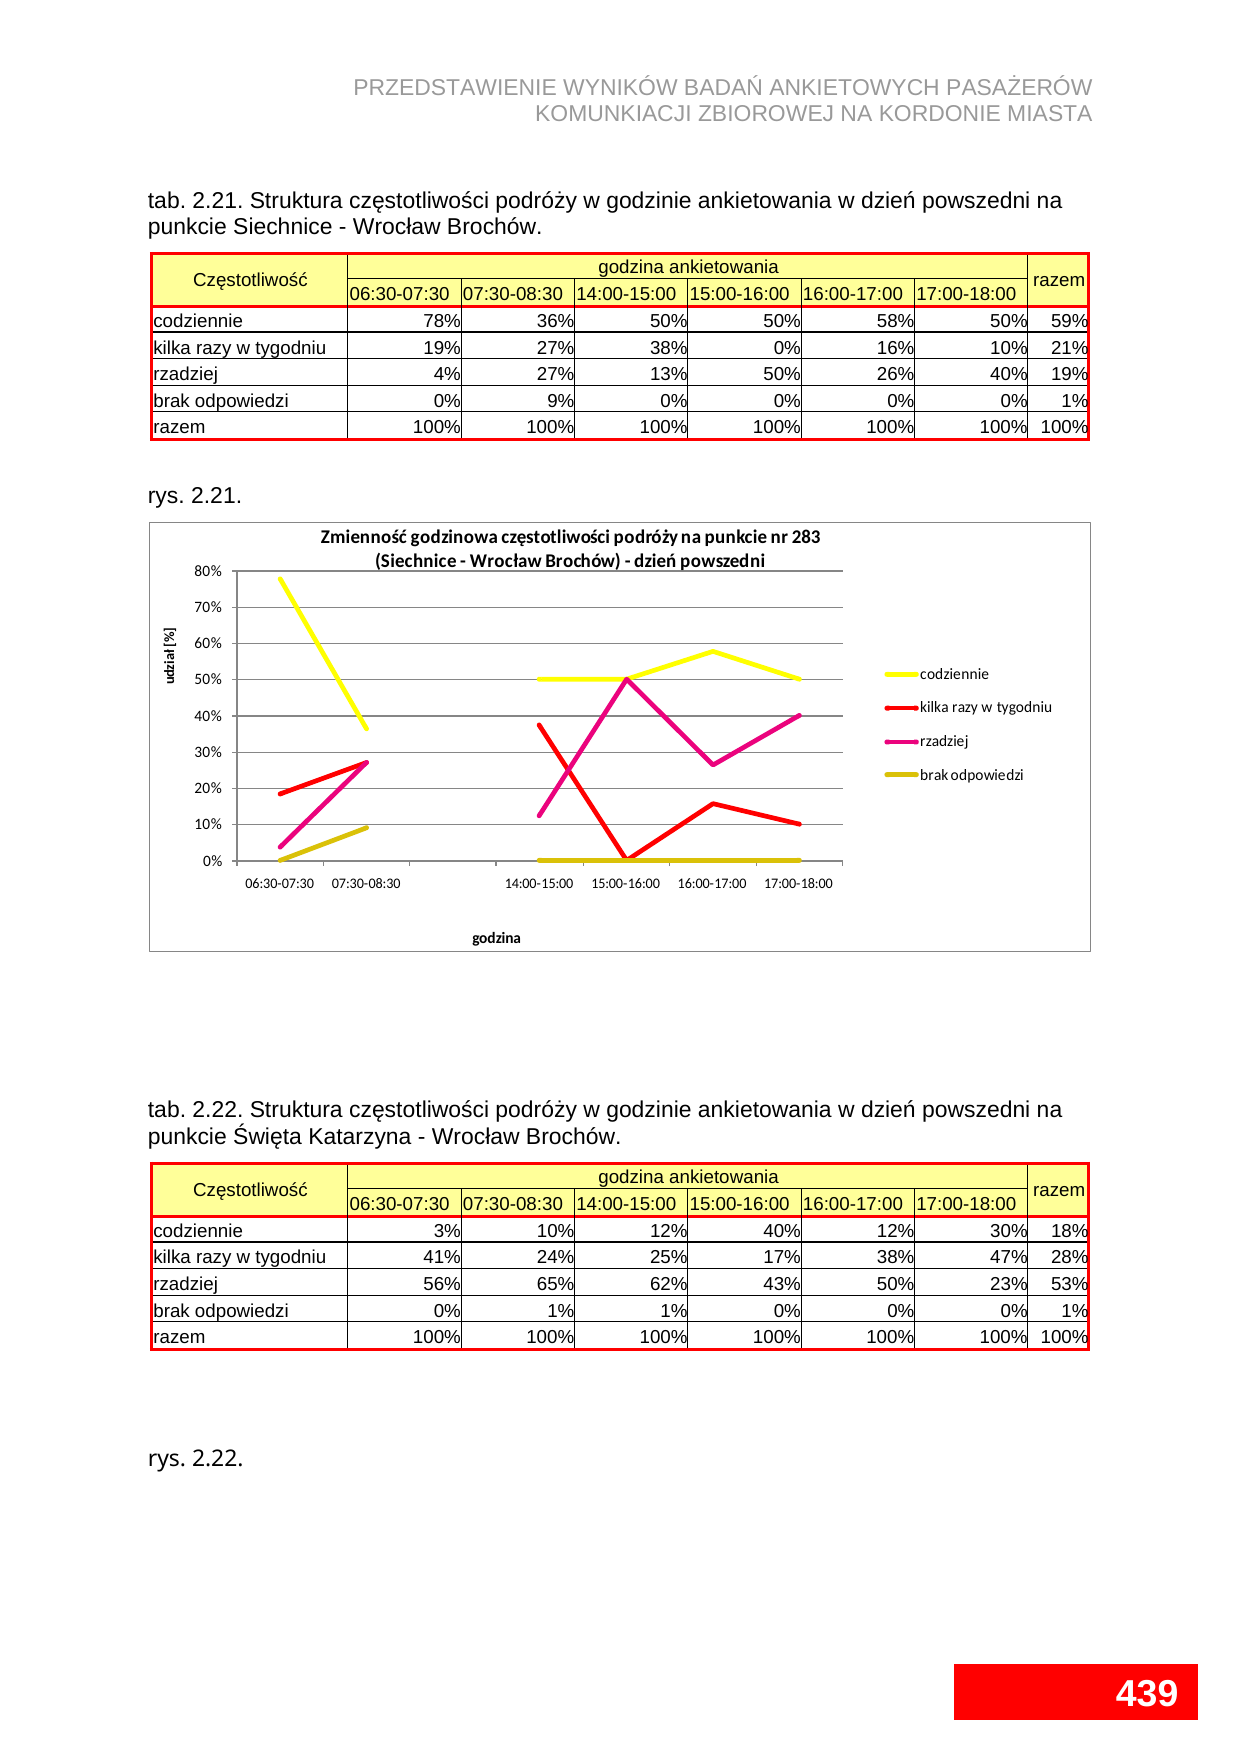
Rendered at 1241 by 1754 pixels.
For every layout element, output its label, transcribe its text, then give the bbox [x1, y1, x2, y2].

table_cell 1% [1028, 386, 1087, 411]
table_cell 17:00-18:00 [915, 1189, 1027, 1215]
table_cell 100% [915, 1322, 1027, 1348]
table_cell 100% [575, 412, 687, 438]
table_cell 100% [688, 1322, 801, 1348]
table_cell 36% [462, 308, 574, 331]
table_cell brak odpowiedzi [153, 386, 347, 411]
table_cell 59% [1028, 308, 1087, 331]
table_cell rzadziej [153, 1269, 347, 1294]
text rys. 2.22. [148, 1442, 1092, 1473]
table_cell 15:00-16:00 [688, 1189, 801, 1215]
table_cell 12% [802, 1218, 914, 1241]
table_cell 56% [348, 1269, 461, 1294]
table_cell 50% [802, 1269, 914, 1294]
table_cell 0% [802, 386, 914, 411]
table_cell 78% [348, 308, 461, 331]
table_cell kilka razy w tygodniu [153, 1243, 347, 1268]
table_cell 07:30-08:30 [462, 279, 574, 305]
table_header razem [1028, 255, 1087, 305]
table_cell 1% [462, 1296, 574, 1321]
table_cell rzadziej [153, 359, 347, 384]
text tab. 2.22. Struktura częstotliwości podróży w godzinie ankietowania w dzień powszedni na punkcie Święta Katarzyna - Wrocław Brochów. [148, 1096, 1092, 1149]
table_cell 16:00-17:00 [802, 1189, 914, 1215]
table_cell 100% [462, 1322, 574, 1348]
table_cell 47% [915, 1243, 1027, 1268]
table_cell 18% [1028, 1218, 1087, 1241]
table_cell 27% [462, 359, 574, 384]
table_cell 50% [688, 308, 801, 331]
table_header godzina ankietowania [348, 1165, 1027, 1188]
table_cell 30% [915, 1218, 1027, 1241]
table_cell 0% [688, 1296, 801, 1321]
table_cell 62% [575, 1269, 687, 1294]
table_cell 19% [1028, 359, 1087, 384]
table_cell 38% [575, 333, 687, 358]
table_cell brak odpowiedzi [153, 1296, 347, 1321]
table_cell 0% [575, 386, 687, 411]
table_cell 06:30-07:30 [348, 279, 461, 305]
table_cell 0% [348, 386, 461, 411]
table_cell 23% [915, 1269, 1027, 1294]
table_cell 10% [462, 1218, 574, 1241]
table_cell 17:00-18:00 [915, 279, 1027, 305]
table_cell 41% [348, 1243, 461, 1268]
table_cell 10% [915, 333, 1027, 358]
table_cell 07:30-08:30 [462, 1189, 574, 1215]
table_cell 0% [688, 386, 801, 411]
table_header godzina ankietowania [348, 255, 1027, 278]
table_cell 14:00-15:00 [575, 1189, 687, 1215]
table_cell 1% [1028, 1296, 1087, 1321]
table_cell razem [153, 1322, 347, 1348]
table_cell codziennie [153, 308, 347, 331]
table_cell 100% [688, 412, 801, 438]
table_cell 13% [575, 359, 687, 384]
table_header Częstotliwość [153, 255, 347, 305]
table_cell 27% [462, 333, 574, 358]
table_cell 50% [915, 308, 1027, 331]
table_cell 1% [575, 1296, 687, 1321]
table_cell 100% [915, 412, 1027, 438]
table_cell 16% [802, 333, 914, 358]
table_cell 26% [802, 359, 914, 384]
table_cell 0% [915, 1296, 1027, 1321]
table_cell 50% [575, 308, 687, 331]
table_cell 100% [802, 1322, 914, 1348]
table_cell codziennie [153, 1218, 347, 1241]
table_cell 24% [462, 1243, 574, 1268]
table_cell 0% [802, 1296, 914, 1321]
table_cell 25% [575, 1243, 687, 1268]
table_cell 65% [462, 1269, 574, 1294]
table_cell 100% [348, 1322, 461, 1348]
table_cell 100% [462, 412, 574, 438]
table_cell kilka razy w tygodniu [153, 333, 347, 358]
table_cell 9% [462, 386, 574, 411]
table_cell 43% [688, 1269, 801, 1294]
table_cell 19% [348, 333, 461, 358]
table_cell 15:00-16:00 [688, 279, 801, 305]
table_cell 50% [688, 359, 801, 384]
table_cell 28% [1028, 1243, 1087, 1268]
table_cell 16:00-17:00 [802, 279, 914, 305]
table_cell 40% [688, 1218, 801, 1241]
text rys. 2.21. [148, 482, 1092, 508]
table_cell 100% [348, 412, 461, 438]
table_cell 14:00-15:00 [575, 279, 687, 305]
table_cell 06:30-07:30 [348, 1189, 461, 1215]
table_header Częstotliwość [153, 1165, 347, 1215]
table_cell razem [153, 412, 347, 438]
table_cell 17% [688, 1243, 801, 1268]
table_cell 38% [802, 1243, 914, 1268]
table_header razem [1028, 1165, 1087, 1215]
table_cell 0% [915, 386, 1027, 411]
table_cell 12% [575, 1218, 687, 1241]
table_cell 100% [1028, 1322, 1087, 1348]
table_cell 40% [915, 359, 1027, 384]
table_cell 100% [802, 412, 914, 438]
table_cell 58% [802, 308, 914, 331]
table_cell 21% [1028, 333, 1087, 358]
table_cell 53% [1028, 1269, 1087, 1294]
table_cell 100% [575, 1322, 687, 1348]
table_cell 0% [688, 333, 801, 358]
table_cell 100% [1028, 412, 1087, 438]
text tab. 2.21. Struktura częstotliwości podróży w godzinie ankietowania w dzień powszedni na punkcie Siechnice - Wrocław Brochów. [148, 187, 1092, 239]
table_cell 0% [348, 1296, 461, 1321]
table_cell 4% [348, 359, 461, 384]
table_cell 3% [348, 1218, 461, 1241]
